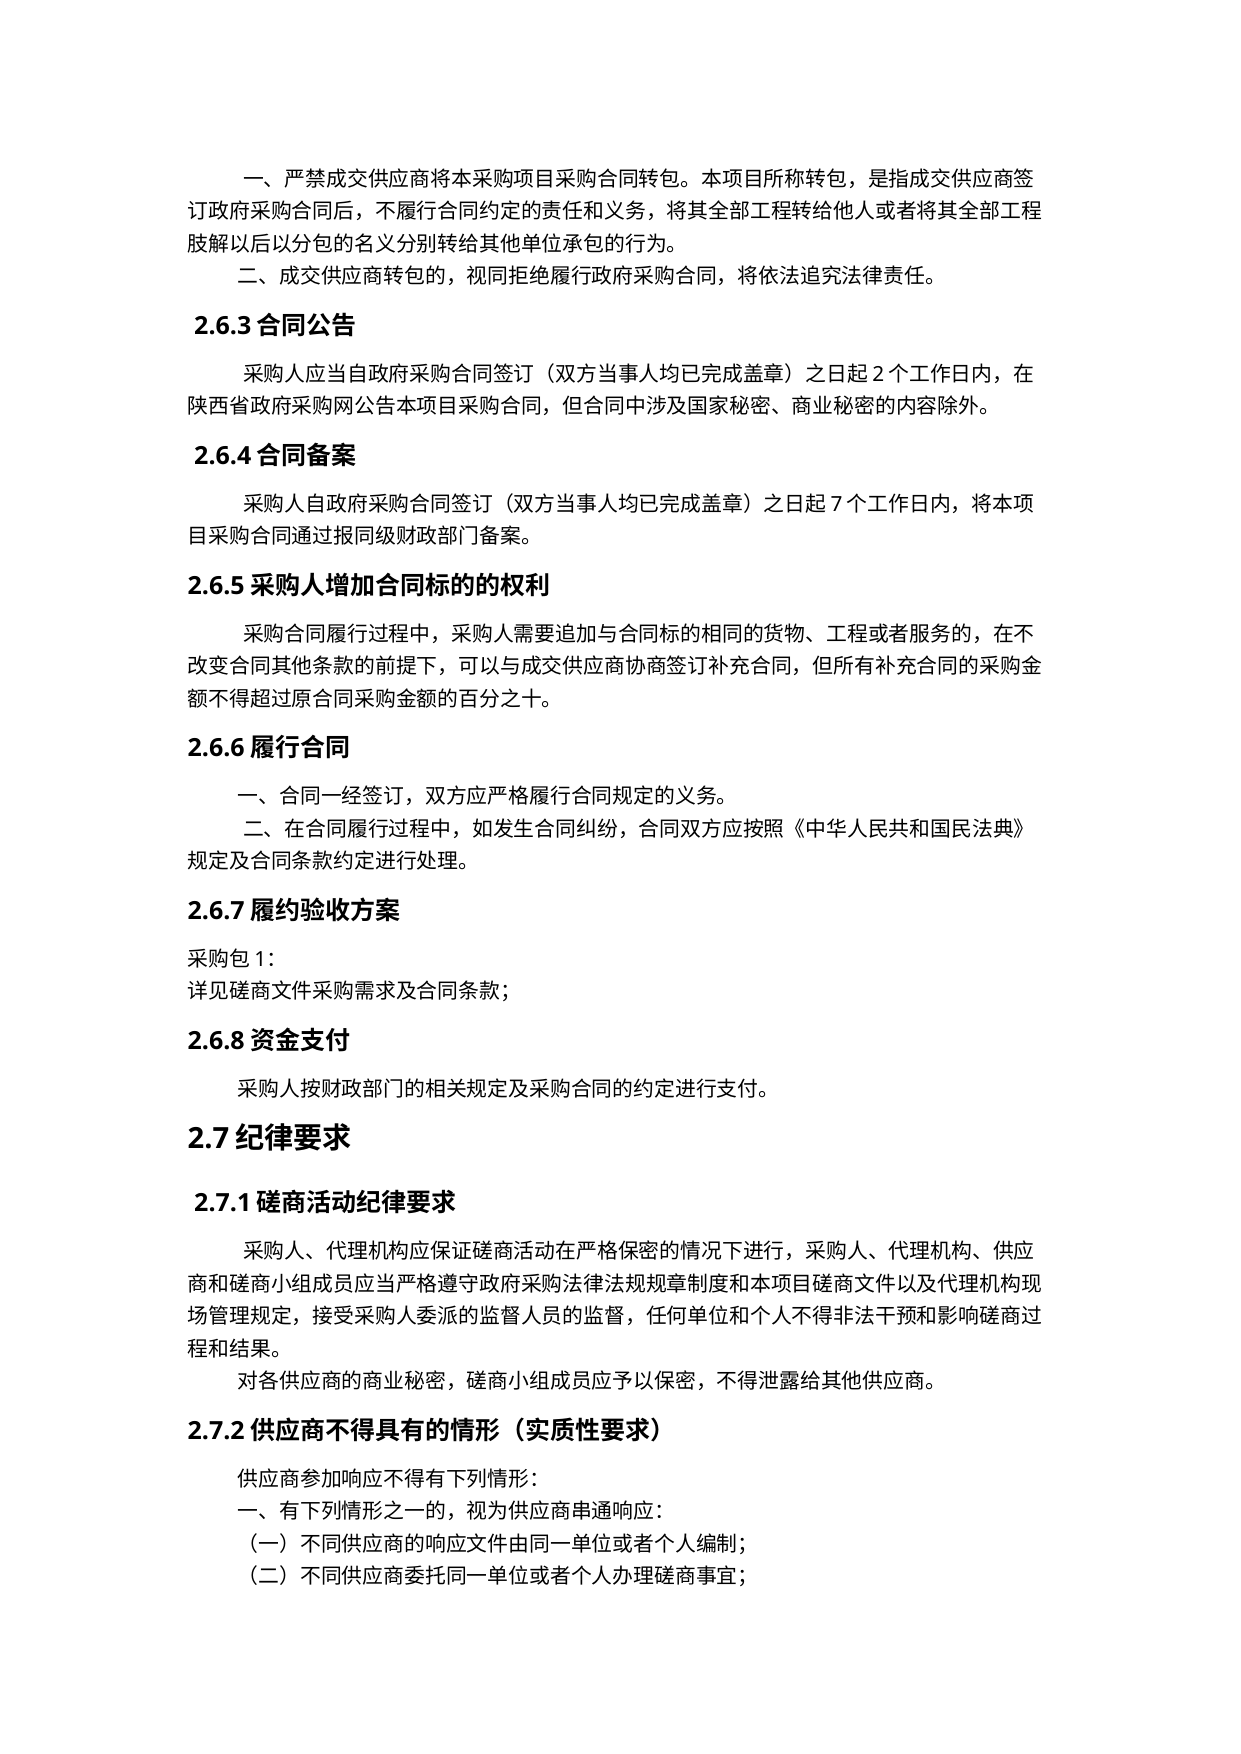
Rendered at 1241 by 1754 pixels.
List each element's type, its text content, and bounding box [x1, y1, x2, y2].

text 2.7.2供应商不得具有的情形（实质性要求） [187, 1397, 1053, 1462]
text 2.6.8资金支付 [187, 1007, 1053, 1072]
text 采购人应当自政府采购合同签订（双方当事人均已完成盖章）之日起2个工作日内，在陕西省政府采购网公告本项目采购合同，但合同中涉及国家秘密、商业秘密的内容除外。 [187, 357, 1053, 422]
text 一、有下列情形之一的，视为供应商串通响应： [187, 1494, 1053, 1527]
text （一）不同供应商的响应文件由同一单位或者个人编制； [187, 1527, 1053, 1559]
text 2.6.6履行合同 [187, 714, 1053, 779]
text 对各供应商的商业秘密，磋商小组成员应予以保密，不得泄露给其他供应商。 [187, 1364, 1053, 1397]
text 二、在合同履行过程中，如发生合同纠纷，合同双方应按照《中华人民共和国民法典》规定及合同条款约定进行处理。 [187, 812, 1053, 877]
text 2.6.3合同公告 [187, 292, 1053, 357]
text 一、严禁成交供应商将本采购项目采购合同转包。本项目所称转包，是指成交供应商签订政府采购合同后，不履行合同约定的责任和义务，将其全部工程转给他人或者将其全部工程肢解以后以分包的名义分别转给其他单位承包的行为。 [187, 162, 1053, 259]
text 2.7.1磋商活动纪律要求 [187, 1169, 1053, 1234]
text 采购包1： [187, 942, 1053, 974]
text 采购人按财政部门的相关规定及采购合同的约定进行支付。 [187, 1072, 1053, 1104]
text 采购合同履行过程中，采购人需要追加与合同标的相同的货物、工程或者服务的，在不改变合同其他条款的前提下，可以与成交供应商协商签订补充合同，但所有补充合同的采购金额不得超过原合同采购金额的百分之十。 [187, 617, 1053, 714]
text 一、合同一经签订，双方应严格履行合同规定的义务。 [187, 779, 1053, 812]
text 二、成交供应商转包的，视同拒绝履行政府采购合同，将依法追究法律责任。 [187, 259, 1053, 292]
text （二）不同供应商委托同一单位或者个人办理磋商事宜； [187, 1559, 1053, 1592]
text 采购人、代理机构应保证磋商活动在严格保密的情况下进行，采购人、代理机构、供应商和磋商小组成员应当严格遵守政府采购法律法规规章制度和本项目磋商文件以及代理机构现场管理规定，接受采购人委派的监督人员的监督，任何单位和个人不得非法干预和影响磋商过程和结果。 [187, 1234, 1053, 1364]
text 2.6.5采购人增加合同标的的权利 [187, 552, 1053, 617]
text 2.6.4合同备案 [187, 422, 1053, 487]
text 采购人自政府采购合同签订（双方当事人均已完成盖章）之日起7个工作日内，将本项目采购合同通过报同级财政部门备案。 [187, 487, 1053, 552]
text 2.7纪律要求 [187, 1104, 1053, 1169]
text 详见磋商文件采购需求及合同条款； [187, 974, 1053, 1007]
text 供应商参加响应不得有下列情形： [187, 1462, 1053, 1494]
text 2.6.7履约验收方案 [187, 877, 1053, 942]
